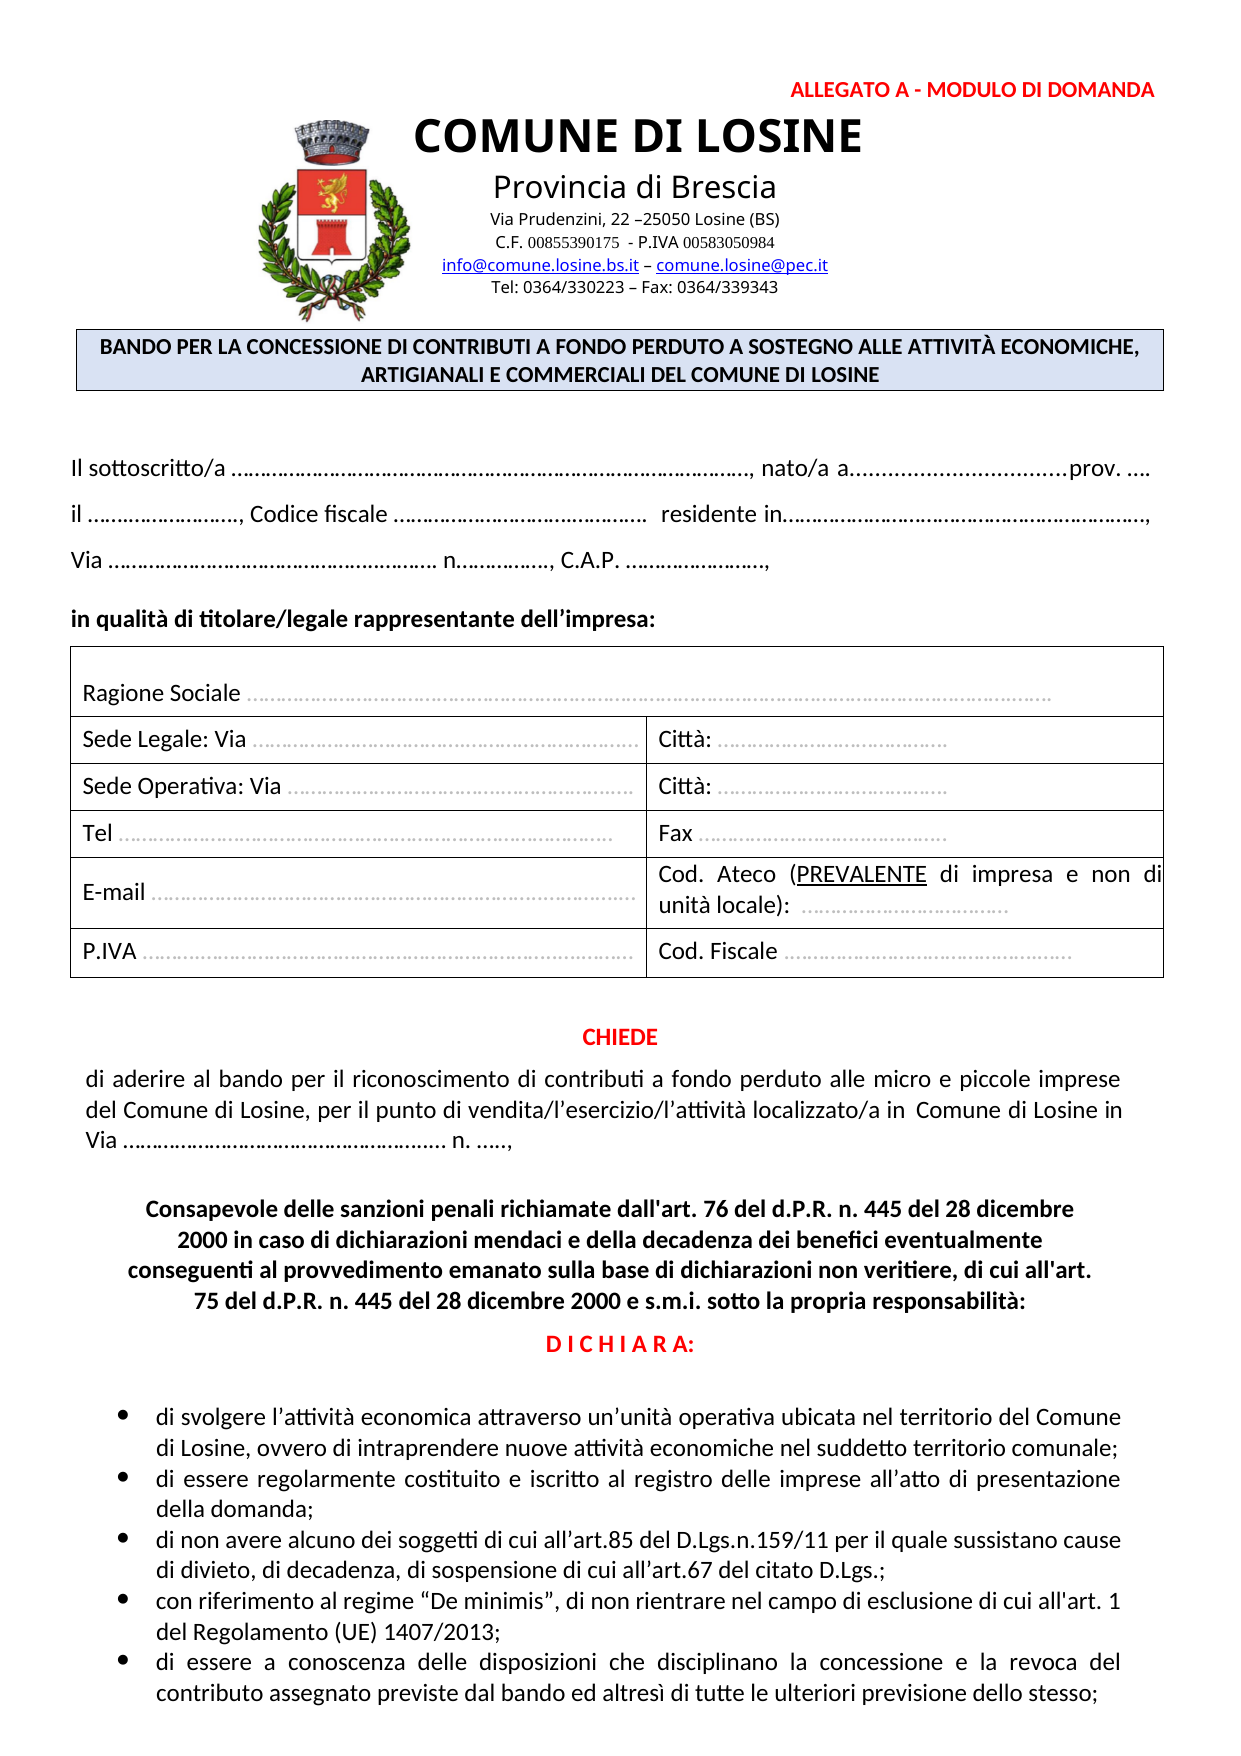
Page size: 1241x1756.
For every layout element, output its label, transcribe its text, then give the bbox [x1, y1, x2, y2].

text Il sottoscritto/a ………………………………………………………………………………, nato/a a prov. …. [71, 452, 1155, 483]
text Tel: 0364/330223 – Fax: 0364/339343 [85, 276, 1155, 299]
table_cell Città: …………………………………. [647, 764, 1163, 810]
text di aderire al bando per il riconoscimento di contributi a fondo perduto alle micro e piccole imprese del Comune di Losine, per il punto di vendita/l’esercizio/l’attività localizzato/a in Comune di Losine in Via ……………………………………………..… n. ….., [85, 1064, 1123, 1155]
subtitle in qualità di titolare/legale rappresentante dell’impresa: [71, 603, 1155, 633]
table_cell E-mail …………………………………………………………..………….… [71, 858, 646, 927]
picture [248, 299, 417, 324]
table_cell P.IVA ……….……………………………………………………..….……… [71, 929, 646, 977]
text Provincia di Brescia [85, 165, 1155, 208]
table_cell Fax ………………………..………….. [647, 811, 1163, 857]
list con riferimento al regime “De minimis”, di non rientrare nel campo di esclusione di cui all'art. 1 del Regolamento (UE) 1407/2013; [118, 1585, 1123, 1646]
text Via ………………………………………..………. n……………., C.A.P. ……………………, [71, 544, 1155, 574]
text C.F. 00855390175 - P.IVA 00583050984 [85, 231, 1155, 253]
table_cell Città: …………………………………. [647, 717, 1163, 763]
text COMUNE DI LOSINE [85, 103, 1155, 165]
table_cell Cod. Ateco (PREVALENTE di impresa e non di unità locale): ……………………………… [647, 858, 1163, 927]
table_cell Tel ………………………………………………………………………….. [71, 811, 646, 857]
text CHIEDE [206, 1021, 1034, 1051]
table_cell Cod. Fiscale .…………………………………….…… [647, 929, 1163, 977]
text Consapevole delle sanzioni penali richiamate dall'art. 76 del d.P.R. n. 445 del 28 dicembre 2000 in caso di dichiarazioni mendaci e della decadenza dei benefici eventualmente conseguenti al provvedimento emanato sulla base di dichiarazioni non veritiere, di cui all'art. 75 del d.P.R. n. 445 del 28 dicembre 2000 e s.m.i. sotto la propria responsabilità: [118, 1193, 1102, 1316]
subtitle D I C H I A R A: [206, 1328, 1034, 1358]
text il …….………………., Codice fiscale ………………………….…………. residente in………………………………………………………, [71, 498, 1155, 529]
list di essere regolarmente costituito e iscritto al registro delle imprese all’atto di presentazione della domanda; [118, 1463, 1123, 1524]
text BANDO PER LA CONCESSIONE DI CONTRIBUTI A FONDO PERDUTO A SOSTEGNO ALLE ATTIVITÀ ECONOMICHE, ARTIGIANALI E COMMERCIALI DEL COMUNE DI LOSINE [77, 330, 1163, 390]
text info@comune.losine.bs.it – comune.losine@pec.it [85, 253, 1155, 276]
list di non avere alcuno dei soggetti di cui all’art.85 del D.Lgs.n.159/11 per il quale sussistano cause di divieto, di decadenza, di sospensione di cui all’art.67 del citato D.Lgs.; [118, 1524, 1123, 1585]
text Via Prudenzini, 22 –25050 Losine (BS) [85, 208, 1155, 231]
table_cell Sede Legale: Via ……………………………….………………………... [71, 717, 646, 763]
list di essere a conoscenza delle disposizioni che disciplinano la concessione e la revoca del contributo assegnato previste dal bando ed altresì di tutte le ulteriori previsione dello stesso; [118, 1646, 1123, 1707]
table_header Ragione Sociale …………………………………………………………………………………………………………………….……. [71, 647, 1163, 716]
list di svolgere l’attività economica attraverso un’unità operativa ubicata nel territorio del Comune di Losine, ovvero di intraprendere nuove attività economiche nel suddetto territorio comunale; [118, 1402, 1123, 1463]
table_cell Sede Operativa: Via ……………………………….……………….…. [71, 764, 646, 810]
